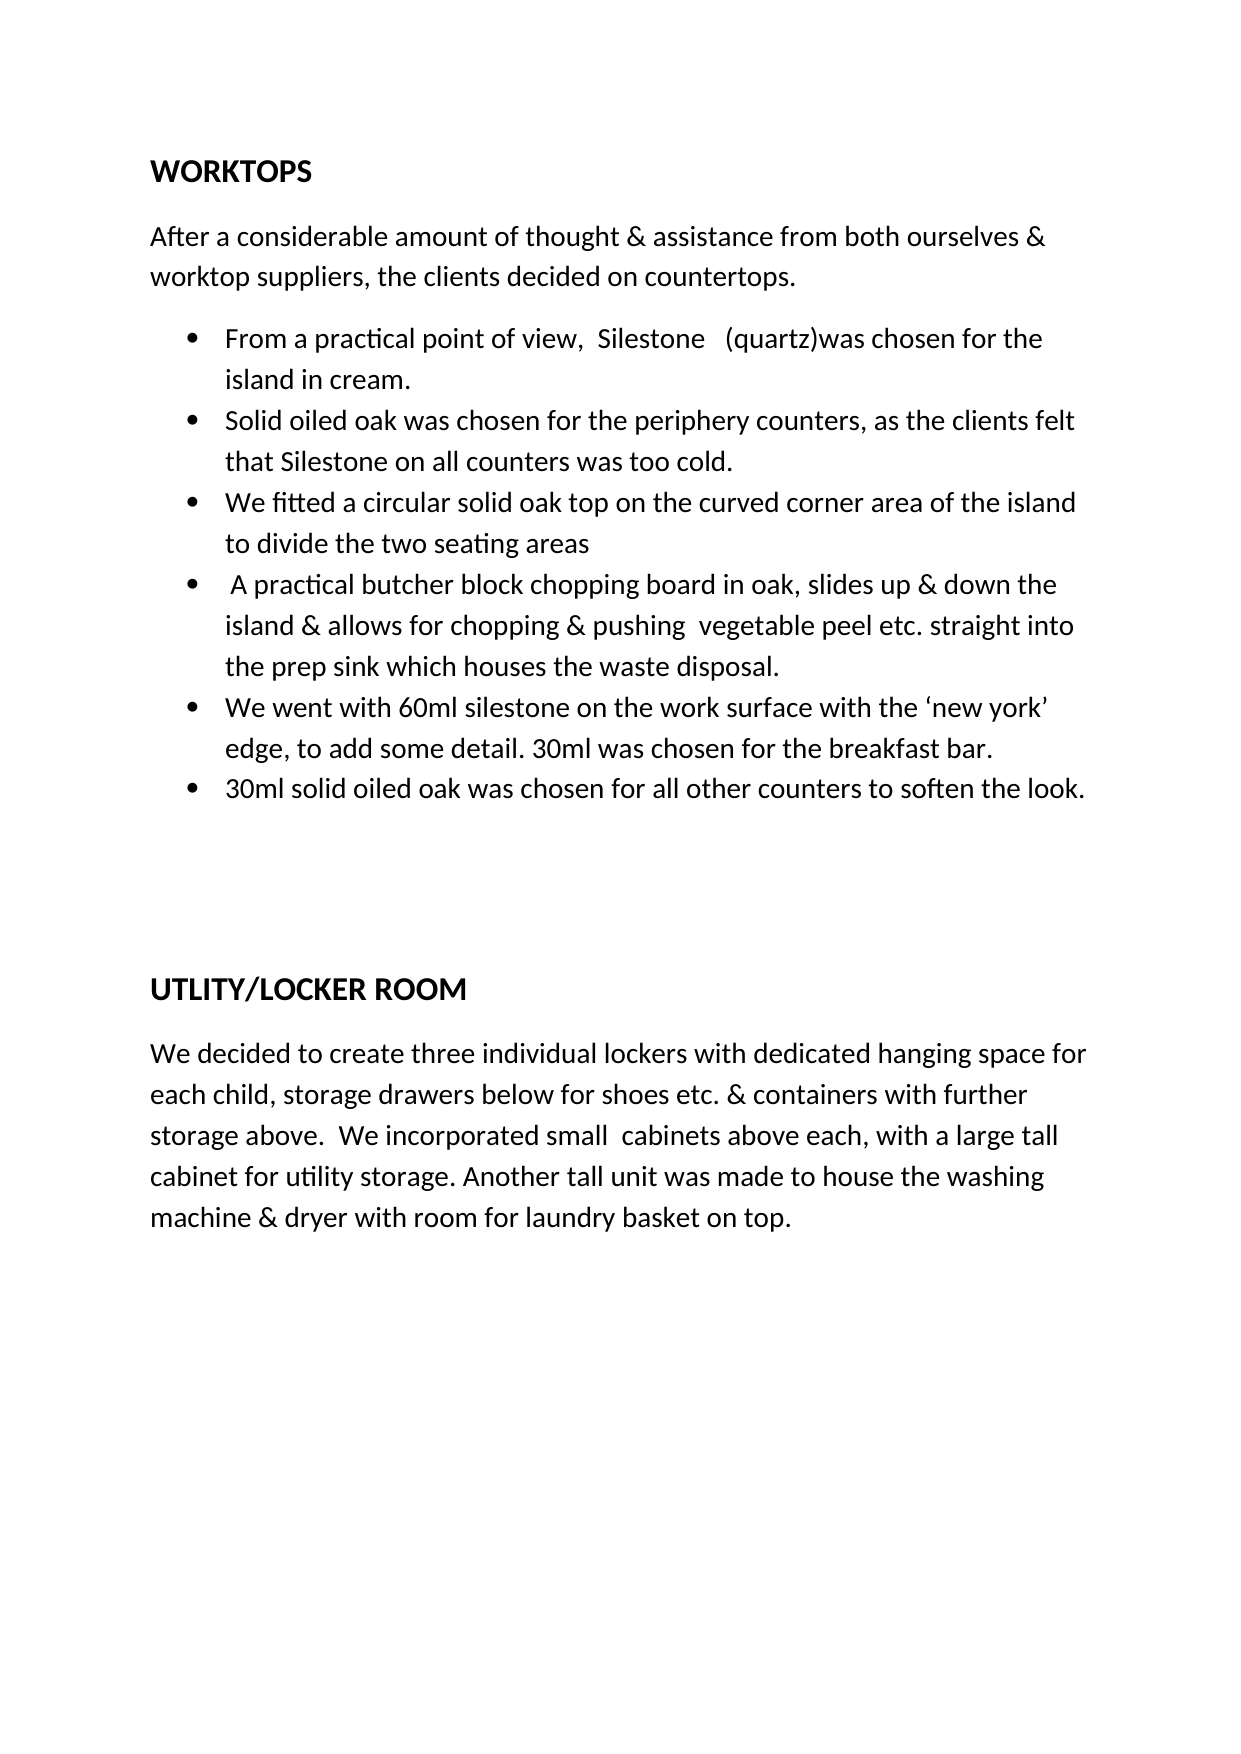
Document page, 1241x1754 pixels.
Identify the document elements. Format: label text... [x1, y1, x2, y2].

list We fitted a circular solid oak top on the curved corner area of the island to divide the two seating areas [187, 484, 1090, 561]
text WORKTOPS [150, 150, 1090, 191]
text After a considerable amount of thought & assistance from both ourselves & worktop suppliers, the clients decided on countertops. [150, 218, 1090, 294]
list We went with 60ml silestone on the work surface with the ‘new york’ edge, to add some detail. 30ml was chosen for the breakfast bar. [187, 689, 1090, 765]
text UTLITY/LOCKER ROOM [150, 968, 1090, 1008]
list 30ml solid oiled oak was chosen for all other counters to soften the look. [187, 771, 1090, 806]
list Solid oiled oak was chosen for the periphery counters, as the clients felt that Silestone on all counters was too cold. [187, 402, 1090, 479]
text We decided to create three individual lockers with dedicated hanging space for each child, storage drawers below for shoes etc. & containers with further storage above. We incorporated small cabinets above each, with a large tall cabinet for utility storage. Another tall unit was made to house the washing machine & dryer with room for laundry basket on top. [150, 1035, 1090, 1234]
list From a practical point of view, Silestone (quartz)was chosen for the island in cream. [187, 320, 1090, 397]
list A practical butcher block chopping board in oak, slides up & down the island & allows for chopping & pushing vegetable peel etc. straight into the prep sink which houses the waste disposal. [187, 566, 1090, 683]
